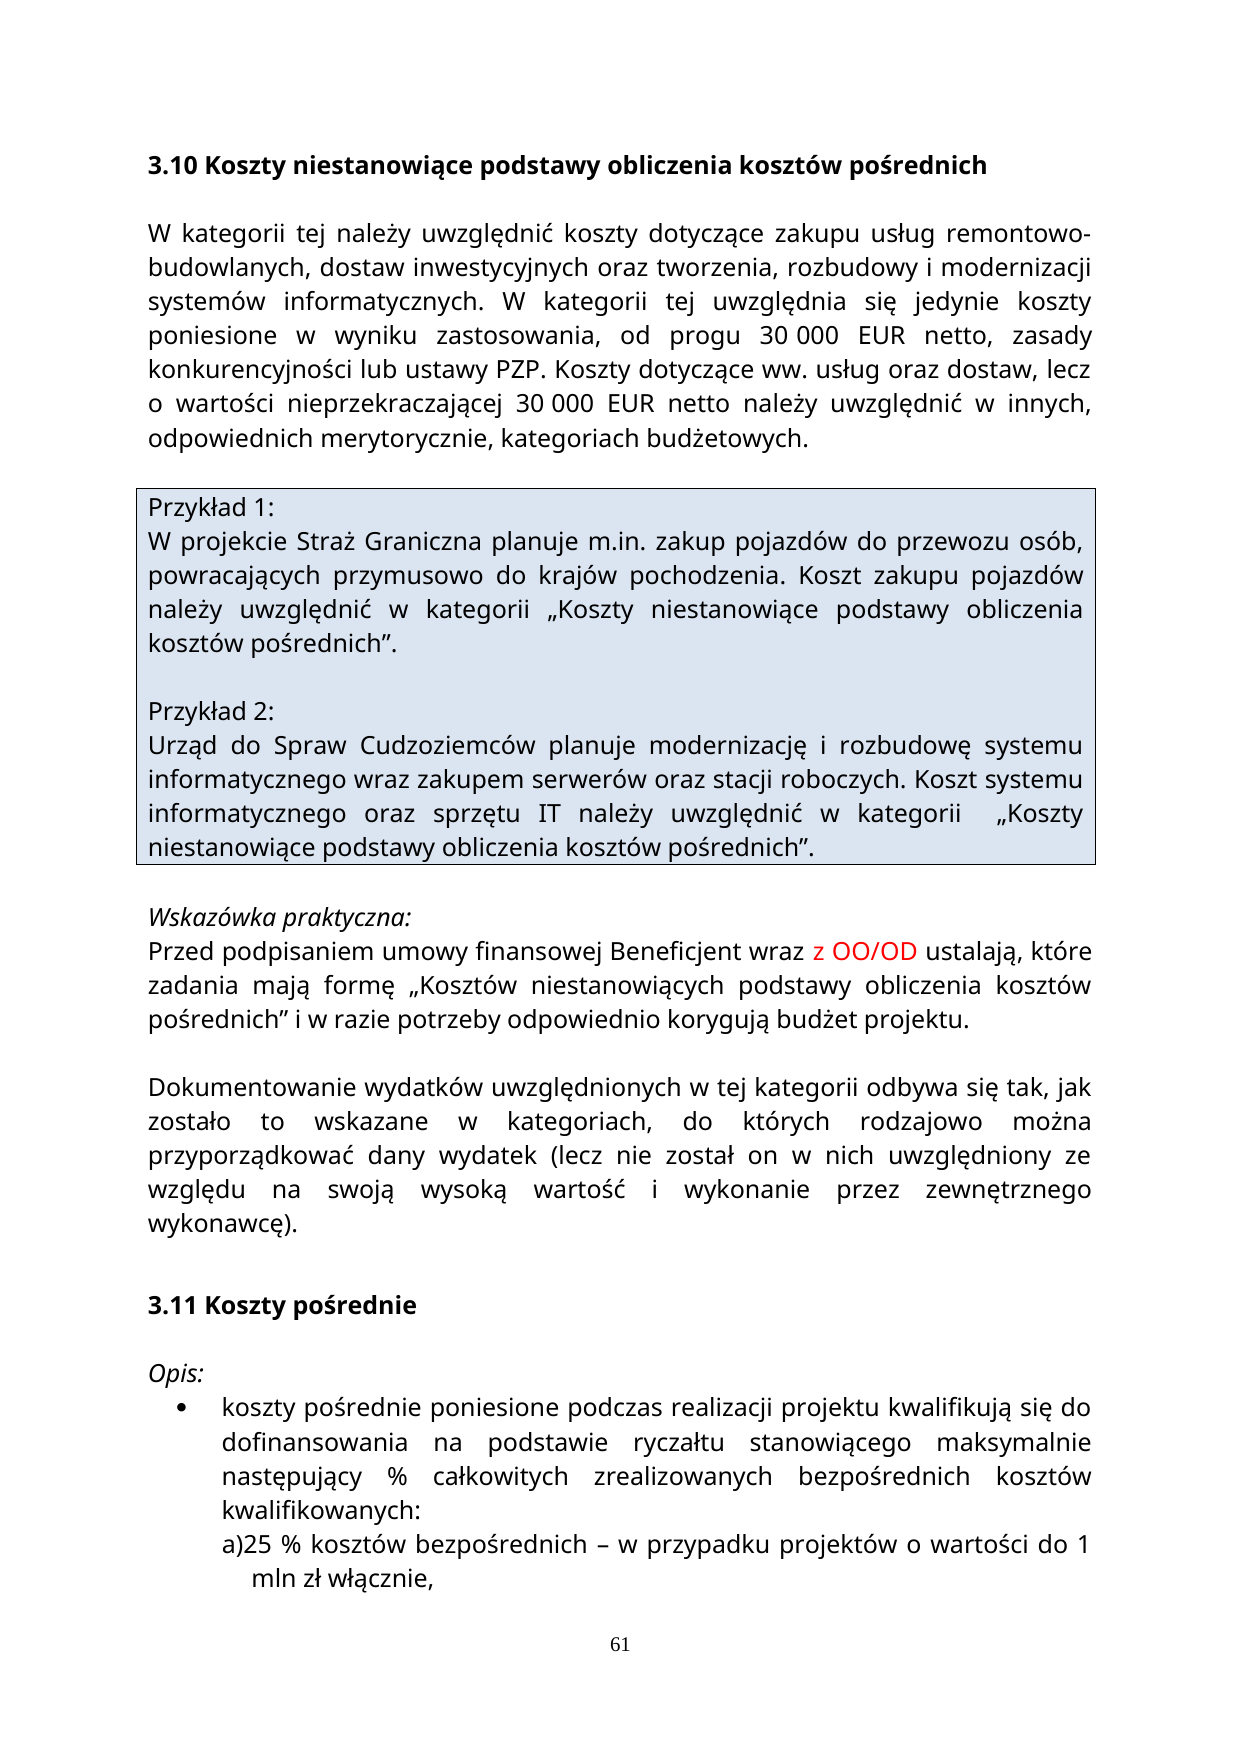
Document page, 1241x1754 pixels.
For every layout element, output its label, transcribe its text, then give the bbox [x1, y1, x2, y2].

list koszty pośrednie poniesione podczas realizacji projektu kwalifikują się do dofinansowania na podstawie ryczałtu stanowiącego maksymalnie następujący % całkowitych zrealizowanych bezpośrednich kosztów kwalifikowanych: [177, 1390, 1092, 1526]
table_header Przykład 1: W projekcie Straż Graniczna planuje m.in. zakup pojazdów do przewozu osób, powracających przymusowo do krajów pochodzenia. Koszt zakupu pojazdów należy uwzględnić w kategorii „Koszty niestanowiące podstawy obliczenia kosztów pośrednich”. Przykład 2: Urząd do Spraw Cudzoziemców planuje modernizację i rozbudowę systemu informatycznego wraz zakupem serwerów oraz stacji roboczych. Koszt systemu informatycznego oraz sprzętu IT należy uwzględnić w kategorii „Koszty niestanowiące podstawy obliczenia kosztów pośrednich”. [137, 489, 1095, 864]
text Przed podpisaniem umowy finansowej Beneficjent wraz z OO/OD ustalają, które zadania mają formę „Kosztów niestanowiących podstawy obliczenia kosztów pośrednich” i w razie potrzeby odpowiednio korygują budżet projektu. [148, 933, 1092, 1035]
text Dokumentowanie wydatków uwzględnionych w tej kategorii odbywa się tak, jak zostało to wskazane w kategoriach, do których rodzajowo można przyporządkować dany wydatek (lecz nie został on w nich uwzględniony ze względu na swoją wysoką wartość i wykonanie przez zewnętrznego wykonawcę). [148, 1069, 1092, 1240]
text Wskazówka praktyczna: [148, 899, 1092, 933]
text W kategorii tej należy uwzględnić koszty dotyczące zakupu usług remontowo-budowlanych, dostaw inwestycyjnych oraz tworzenia, rozbudowy i modernizacji systemów informatycznych. W kategorii tej uwzględnia się jedynie koszty poniesione w wyniku zastosowania, od progu 30 000 EUR netto, zasady konkurencyjności lub ustawy PZP. Koszty dotyczące ww. usług oraz dostaw, lecz o wartości nieprzekraczającej 30 000 EUR netto należy uwzględnić w innych, odpowiednich merytorycznie, kategoriach budżetowych. [148, 216, 1092, 454]
subtitle 3.10 Koszty niestanowiące podstawy obliczenia kosztów pośrednich [148, 148, 1092, 182]
text Opis: [148, 1356, 1092, 1390]
text a)25 % kosztów bezpośrednich – w przypadku projektów o wartości do 1 mln zł włącznie, [222, 1526, 1092, 1594]
subtitle 3.11 Koszty pośrednie [148, 1288, 1092, 1322]
